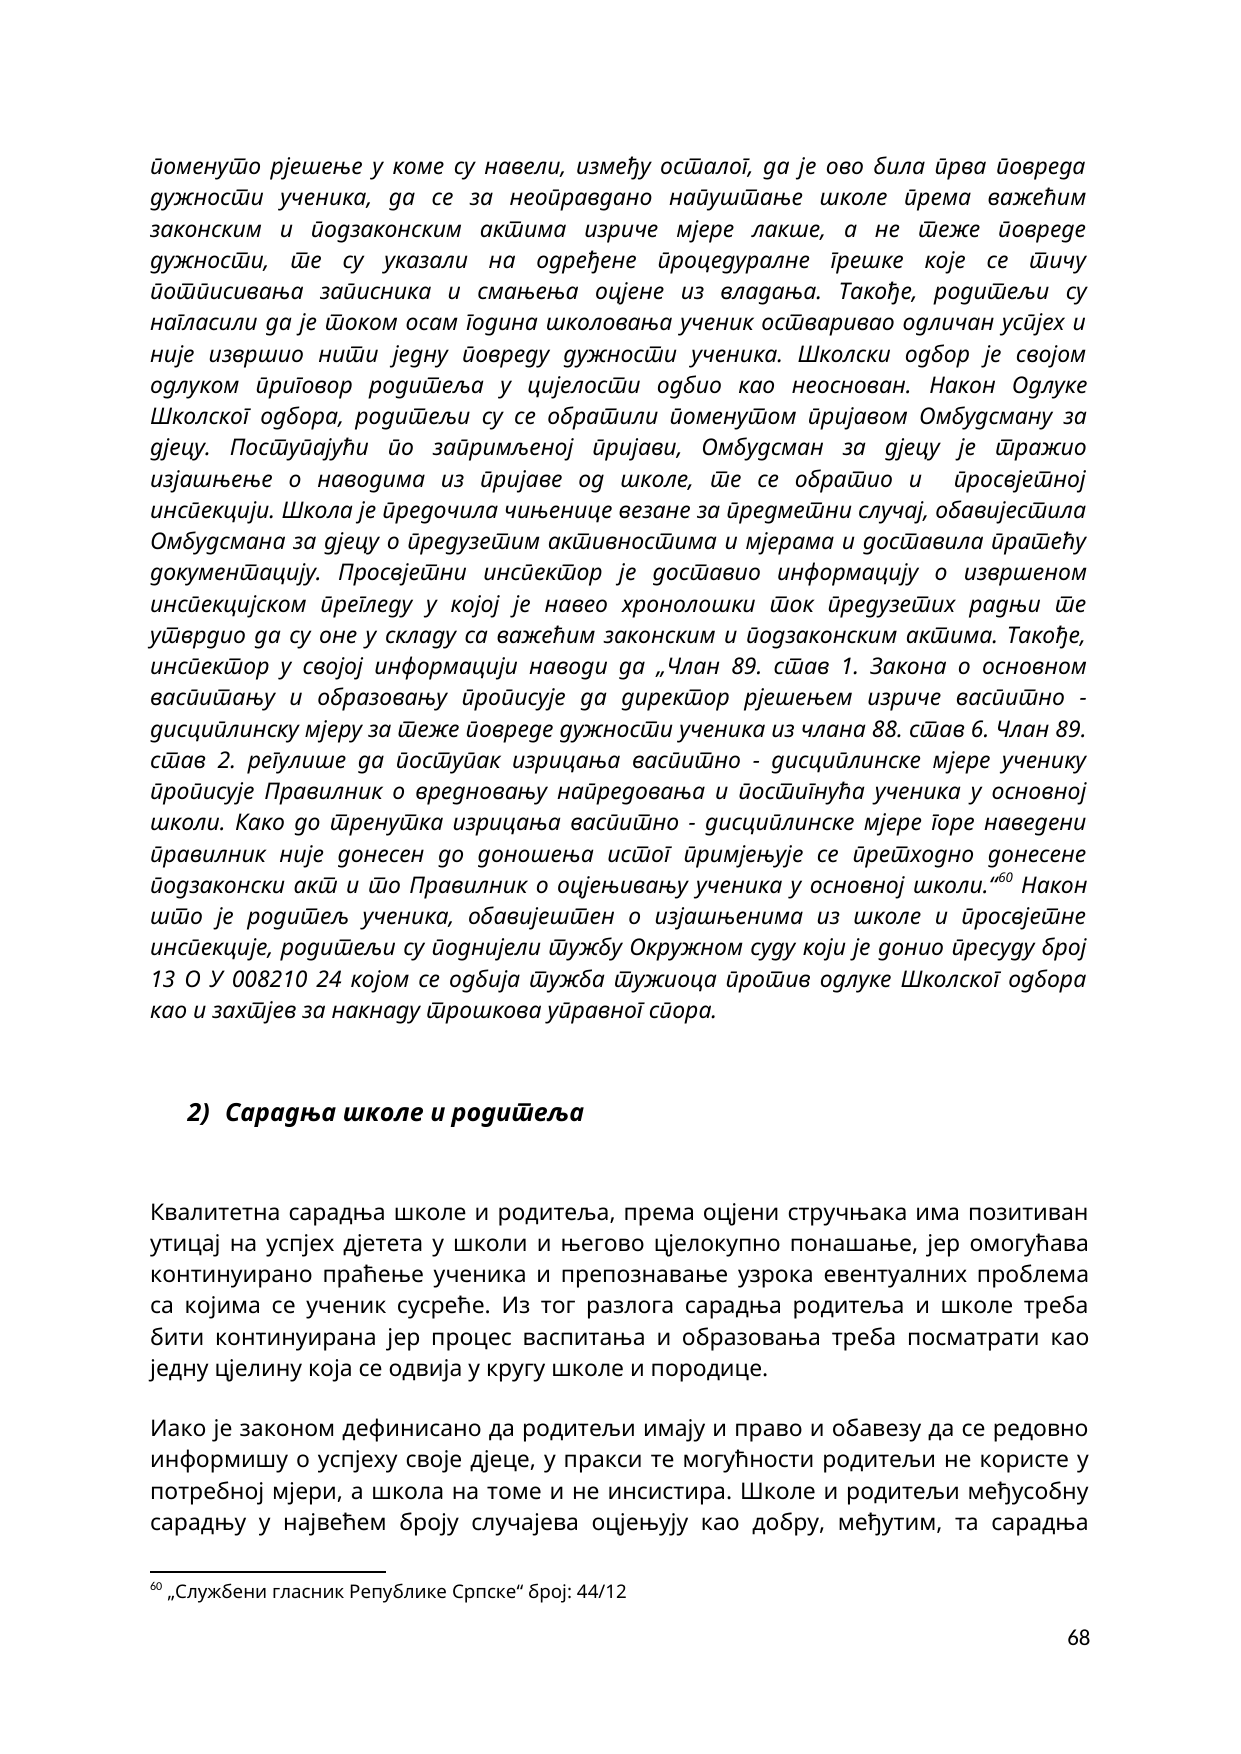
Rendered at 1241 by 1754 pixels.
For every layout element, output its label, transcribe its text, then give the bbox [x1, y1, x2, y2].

subtitle Сарадња школе и родитеља [187, 1094, 1090, 1128]
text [150, 1412, 1090, 1537]
text Квалитетна сарадња школе и родитеља, према оцјени стручњака има позитиван утицај на успјех дјетета у школи и његово цјелокупно понашање, јер омогућава континуирано праћење ученика и препознавање узрока евентуалних проблема са којима се ученик сусреће. Из тог разлога сарадња родитеља и школе треба бити континуирана јер процес васпитања и образовања треба посматрати као једну цјелину која се одвија у кругу школе и породице. [150, 1195, 1090, 1383]
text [150, 150, 1090, 1025]
